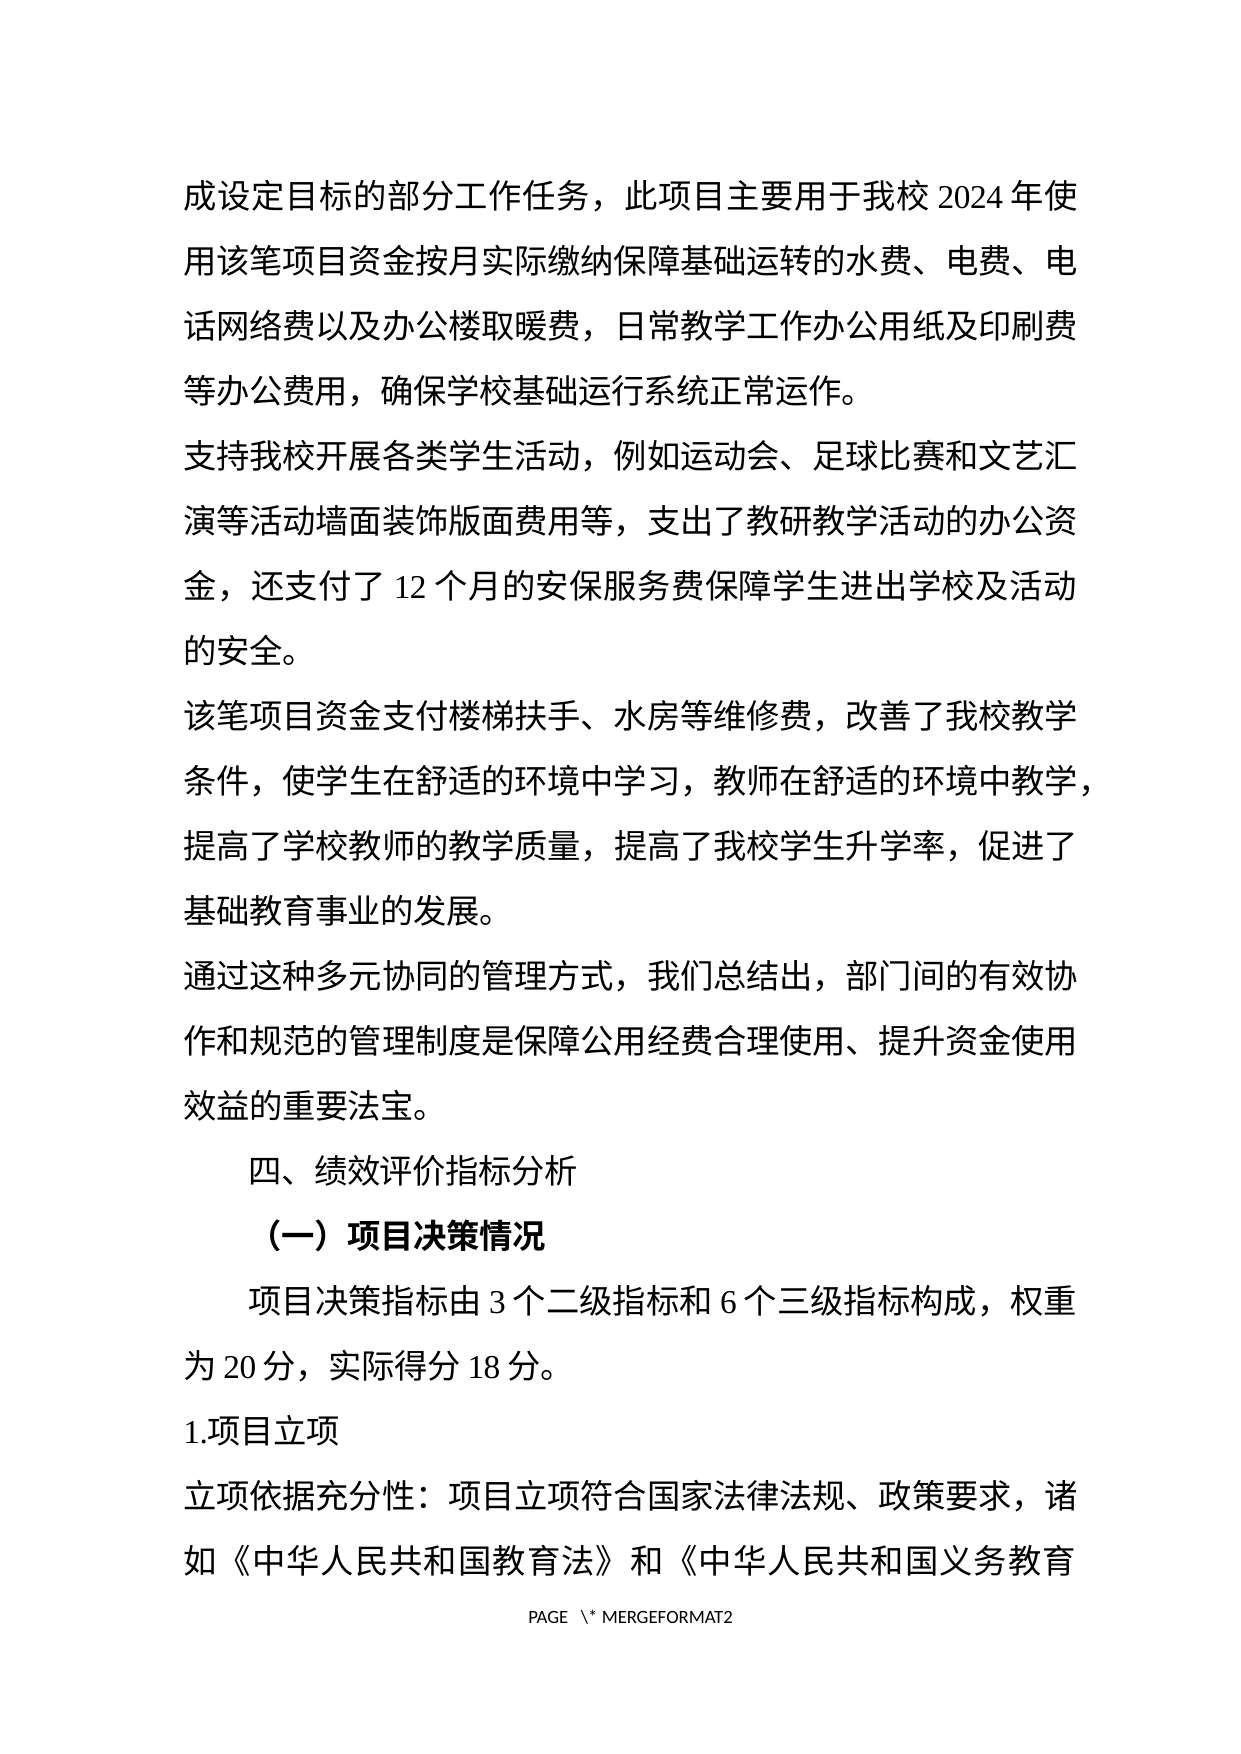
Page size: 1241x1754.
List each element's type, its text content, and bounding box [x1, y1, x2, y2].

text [183, 162, 1078, 1137]
text （一）项目决策情况 [183, 1202, 1078, 1267]
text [183, 1267, 1078, 1592]
text 四、绩效评价指标分析 [183, 1137, 1078, 1202]
